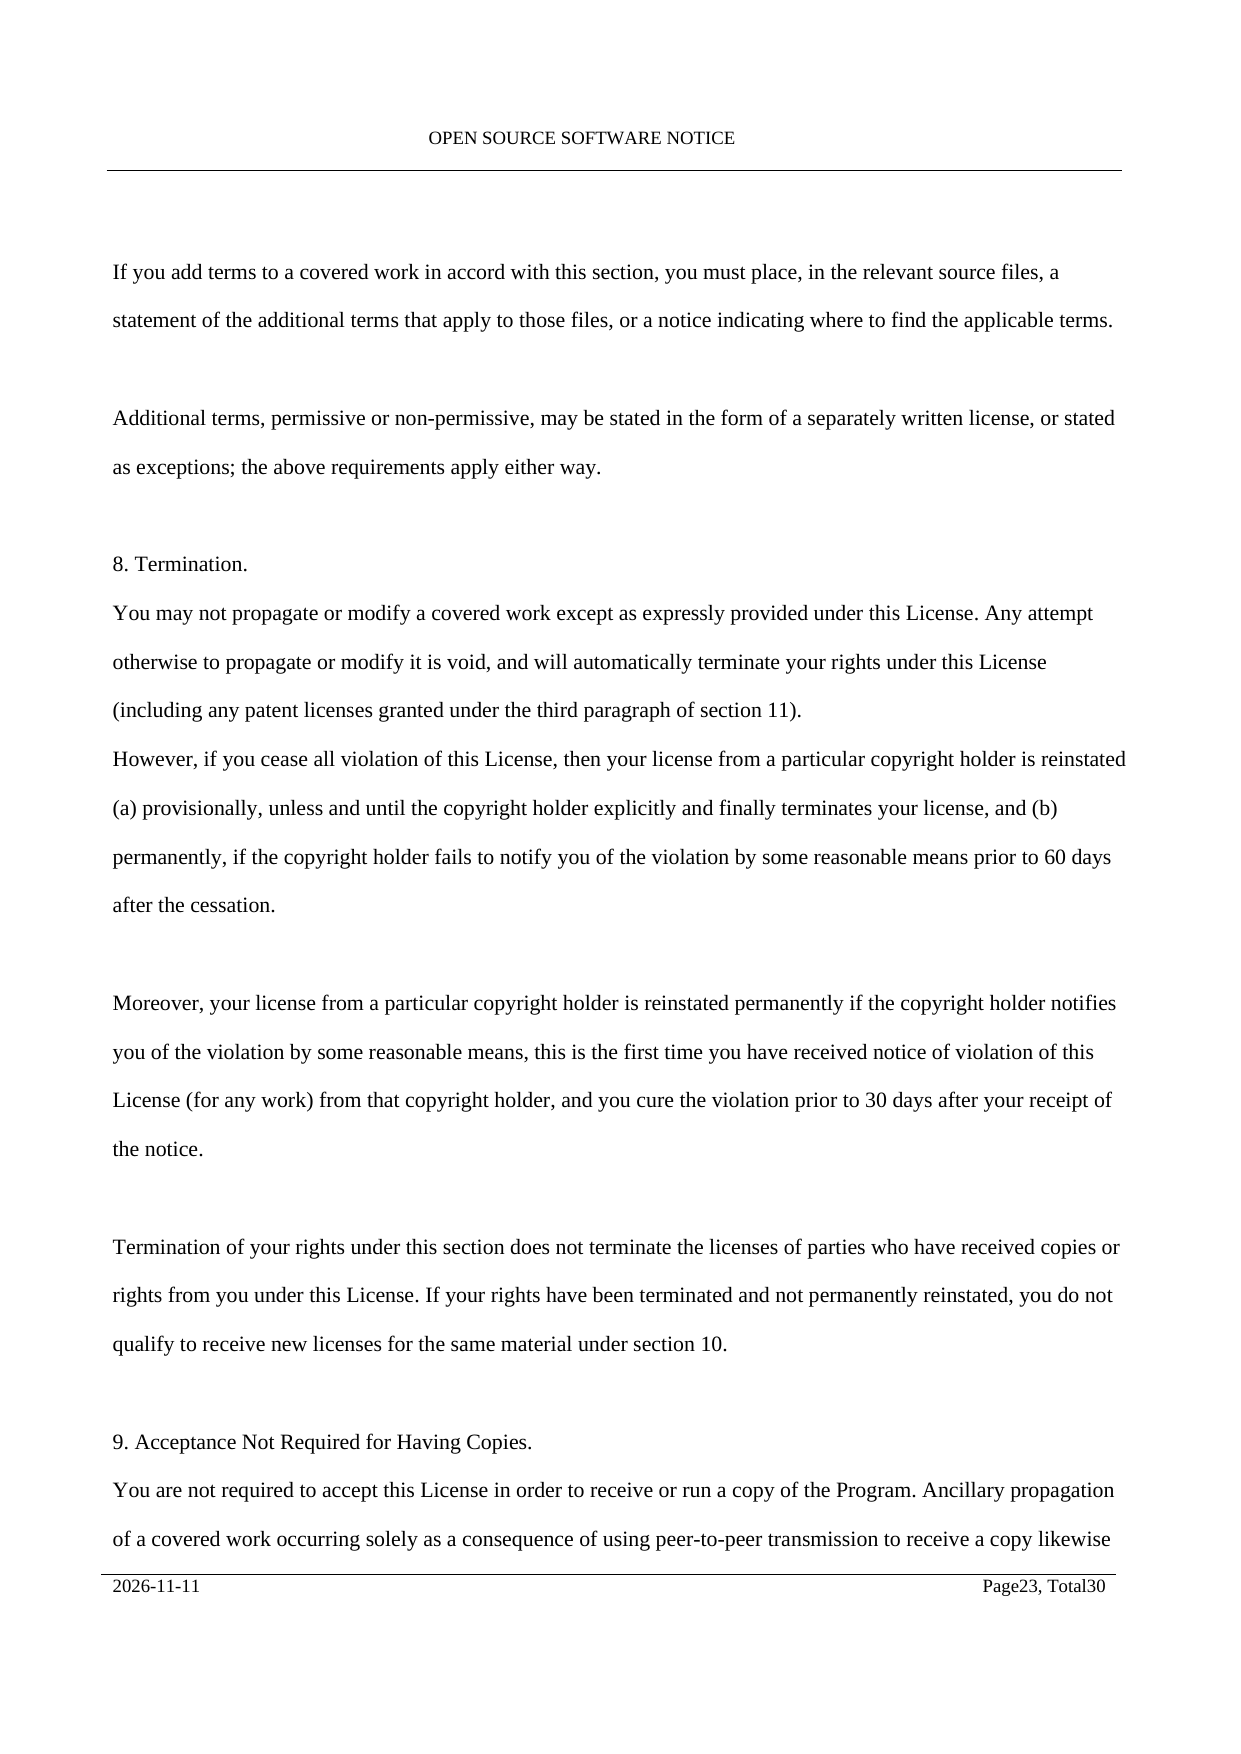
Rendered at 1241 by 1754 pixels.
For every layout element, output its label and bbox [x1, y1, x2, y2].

text [112, 206, 1128, 1555]
